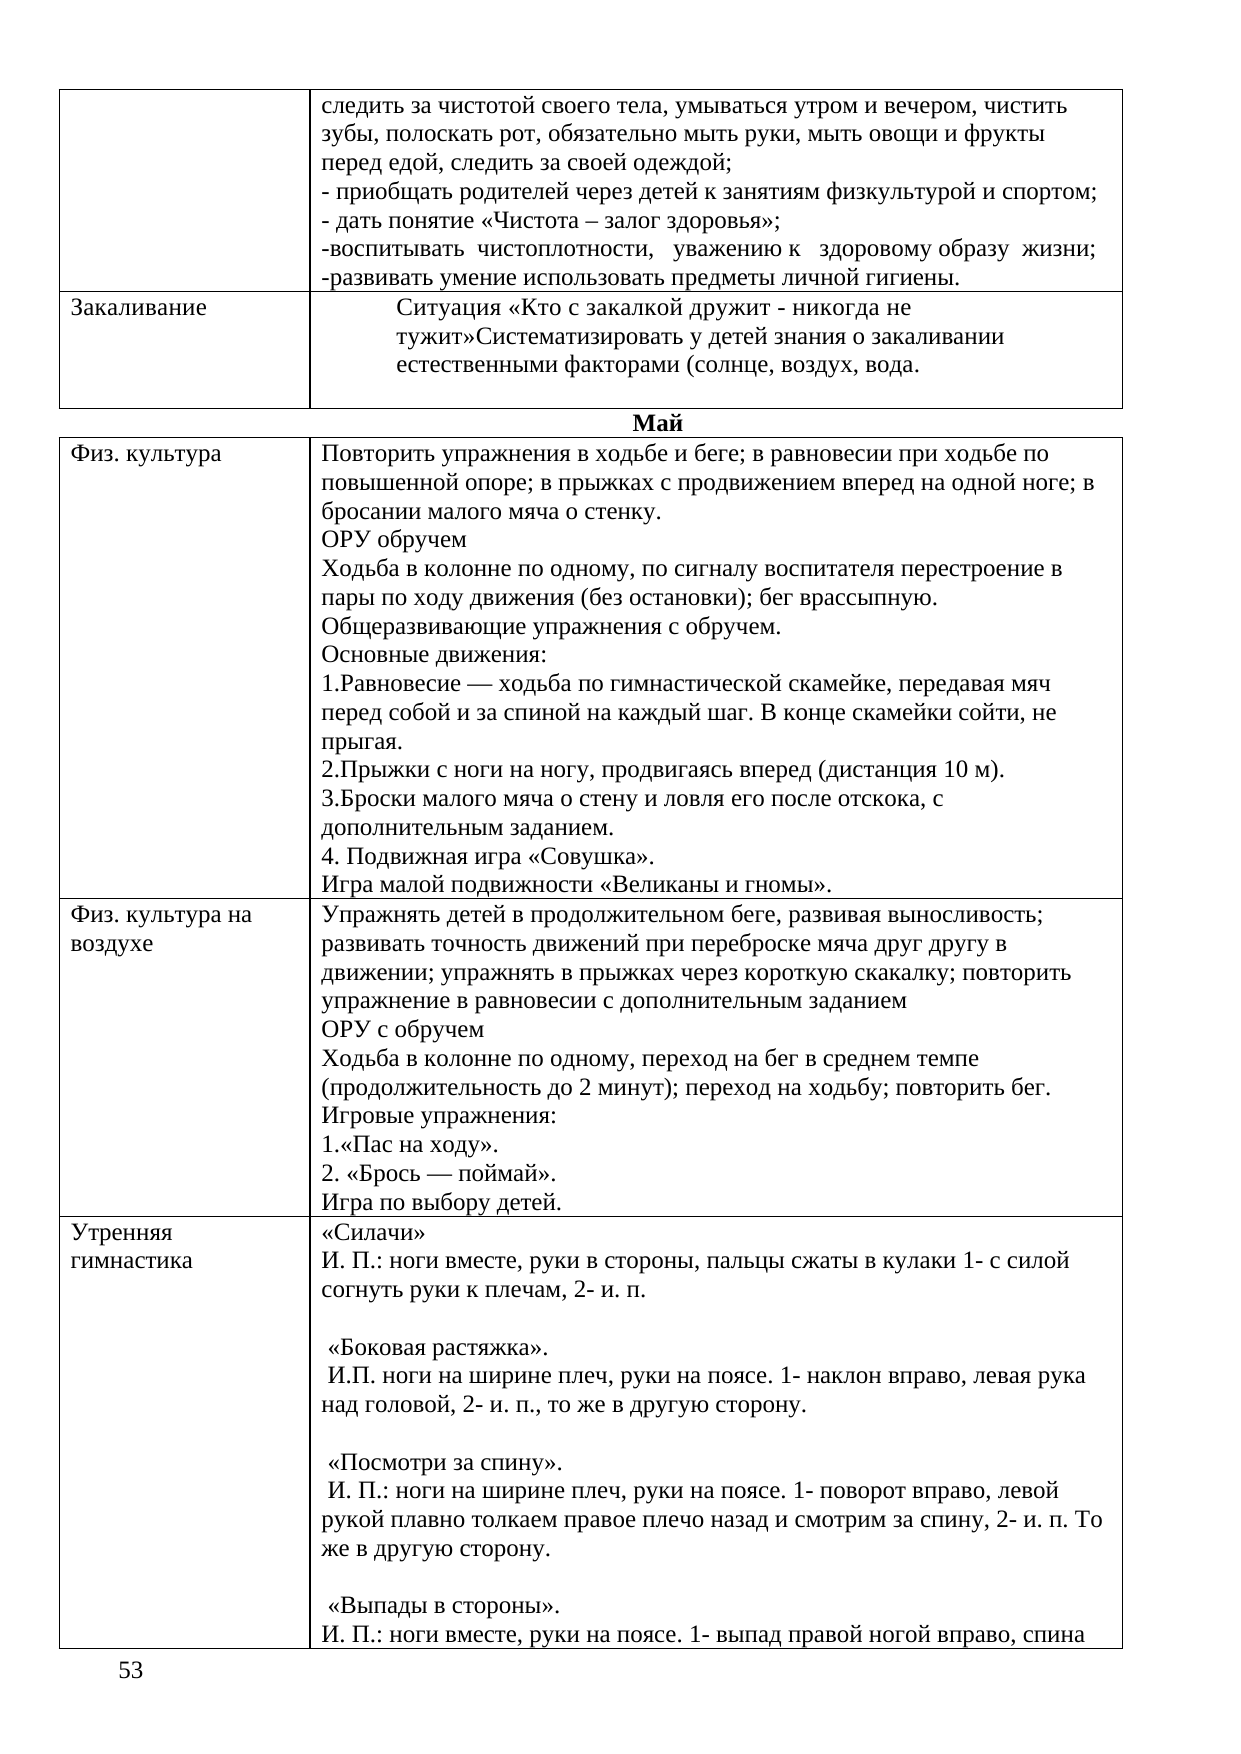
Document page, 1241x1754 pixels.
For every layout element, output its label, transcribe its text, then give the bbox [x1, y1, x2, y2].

table_header Физ. культура [60, 438, 309, 898]
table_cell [311, 1217, 1122, 1648]
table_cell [311, 90, 1122, 291]
table_cell Утренняя гимнастика [60, 1217, 309, 1648]
table_header Повторить упражнения в ходьбе и беге; в равновесии при ходьбе по повышенной опоре; в прыжках с продвижением вперед на одной ноге; в бросании малого мяча о стенку. ОРУ обручем Ходьба в колонне по одному, по сигналу воспитателя перестроение в пары по ходу движения (без остановки); бег врассыпную. Общеразвивающие упражнения с обручем. Основные движения: 1.Равновесие — ходьба по гимнастической скамейке, передавая мяч перед собой и за спиной на каждый шаг. В конце скамейки сойти, не прыгая. 2.Прыжки с ноги на ногу, продвигаясь вперед (дистанция 10 м). 3.Броски малого мяча о стену и ловля его после отскока, с дополнительным заданием. 4. Подвижная игра «Совушка». Игра малой подвижности «Великаны и гномы». [311, 438, 1122, 898]
text Май [193, 409, 1122, 437]
table_cell Закаливание [60, 292, 309, 407]
table_cell Физ. культура на воздухе [60, 899, 309, 1216]
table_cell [60, 90, 309, 291]
table_cell Упражнять детей в продолжительном беге, развивая выносливость; развивать точность движений при переброске мяча друг другу в движении; упражнять в прыжках через короткую скакалку; повторить упражнение в равновесии с дополнительным заданием ОРУ с обручем Ходьба в колонне по одному, переход на бег в среднем темпе (продолжительность до 2 минут); переход на ходьбу; повторить бег. Игровые упражнения: 1.«Пас на ходу». 2. «Брось — поймай». Игра по выбору детей. [311, 899, 1122, 1216]
table_cell Ситуация «Кто с закалкой дружит - никогда не тужит»Систематизировать у детей знания о закаливании естественными факторами (солнце, воздух, вода. [311, 292, 1122, 407]
